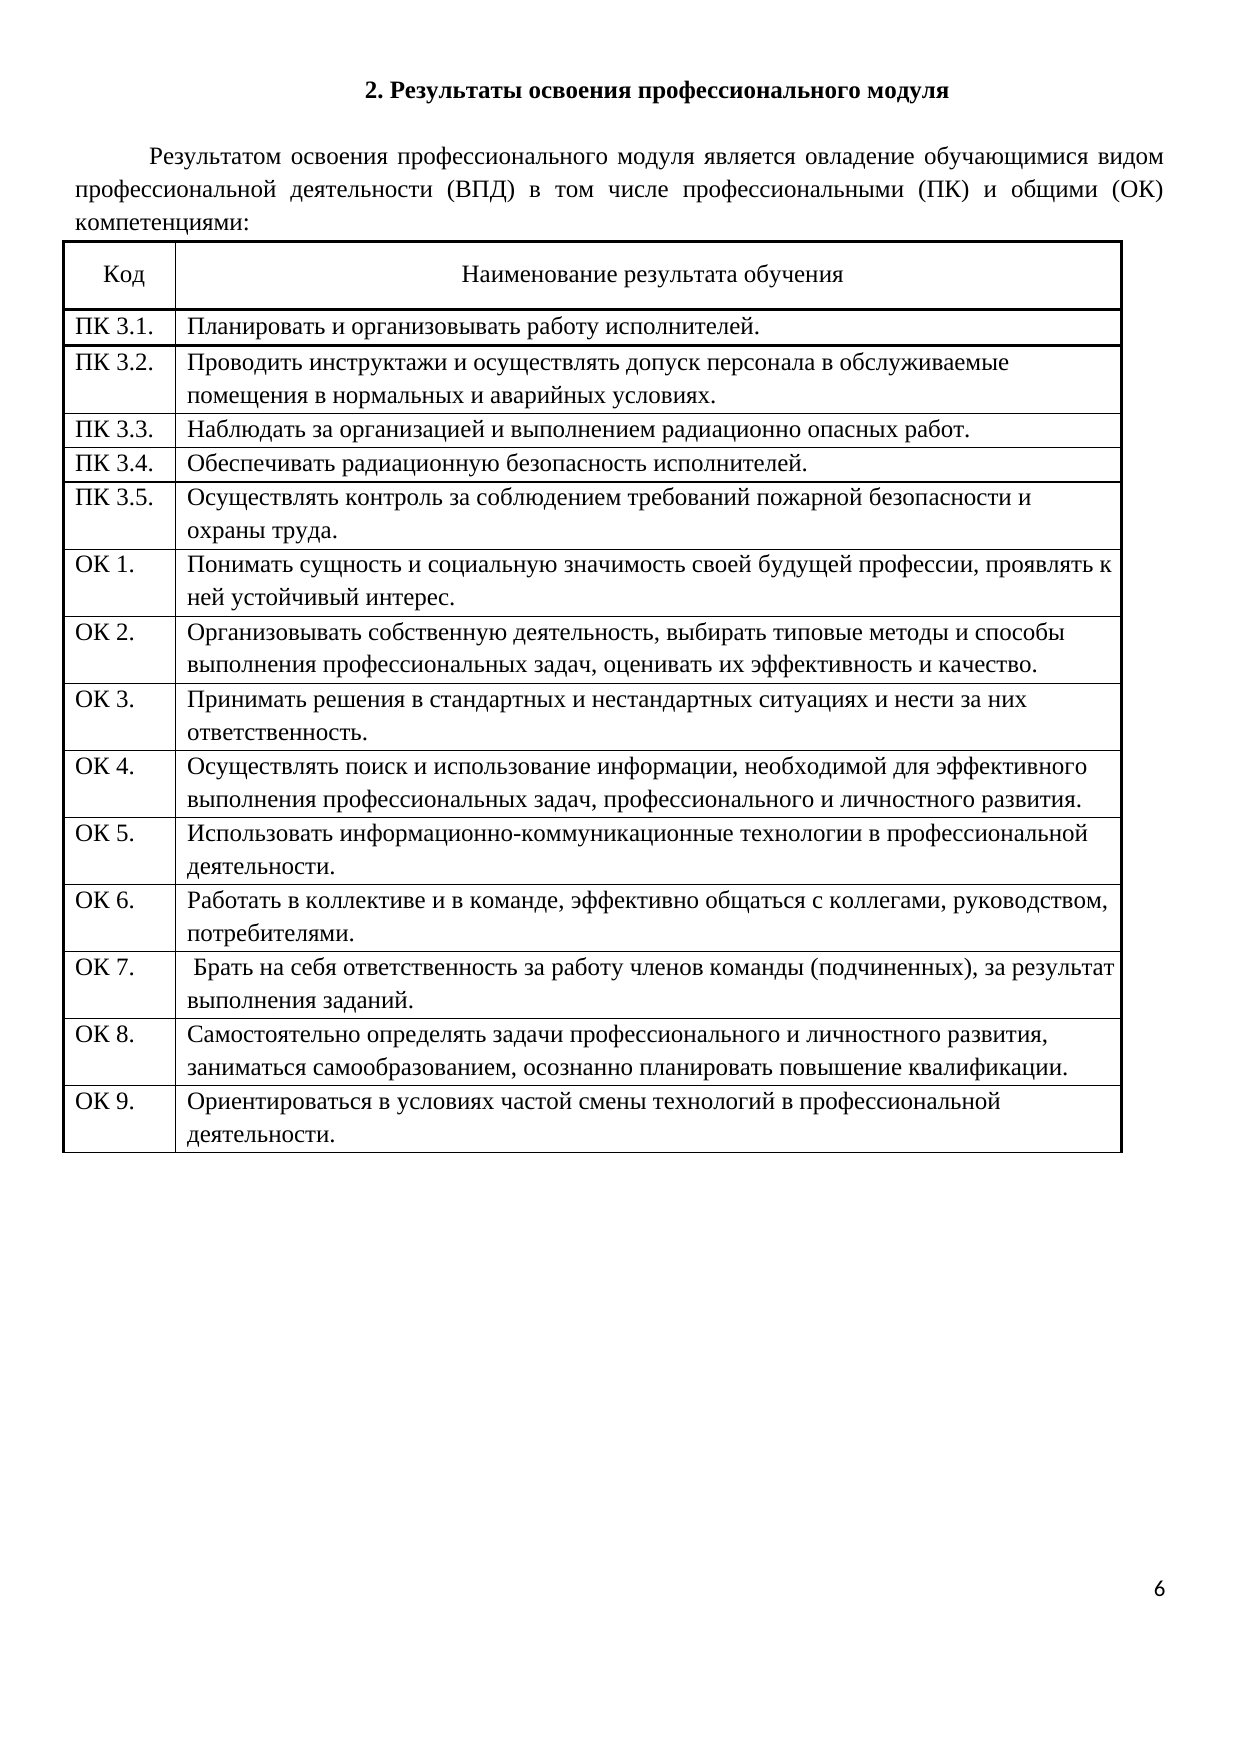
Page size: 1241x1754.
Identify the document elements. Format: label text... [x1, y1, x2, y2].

table_cell Понимать сущность и социальную значимость своей будущей профессии, проявлять к ней устойчивый интерес. [176, 550, 1120, 616]
table_cell Брать на себя ответственность за работу членов команды (подчиненных), за результат выполнения заданий. [176, 952, 1120, 1018]
table_cell ОК 6. [65, 885, 175, 951]
table_cell Ориентироваться в условиях частой смены технологий в профессиональной деятельности. [176, 1086, 1120, 1152]
table_cell ОК 1. [65, 550, 175, 616]
subtitle 2. Результаты освоения профессионального модуля [75, 75, 1165, 104]
table_cell ПК 3.1. [65, 311, 175, 344]
table_cell Планировать и организовывать работу исполнителей. [176, 311, 1120, 344]
table_cell Обеспечивать радиационную безопасность исполнителей. [176, 448, 1120, 481]
table_cell ОК 8. [65, 1019, 175, 1085]
table_cell Принимать решения в стандартных и нестандартных ситуациях и нести за них ответственность. [176, 684, 1120, 750]
table_cell Проводить инструктажи и осуществлять допуск персонала в обслуживаемые помещения в нормальных и аварийных условиях. [176, 347, 1120, 413]
text Результатом освоения профессионального модуля является овладение обучающимися видом профессиональной деятельности (ВПД) в том числе профессиональными (ПК) и общими (ОК) компетенциями: [75, 141, 1165, 236]
table_cell Осуществлять поиск и использование информации, необходимой для эффективного выполнения профессиональных задач, профессионального и личностного развития. [176, 751, 1120, 817]
table_cell ОК 7. [65, 952, 175, 1018]
table_header Код [65, 243, 175, 308]
table_cell ОК 3. [65, 684, 175, 750]
table_cell ОК 9. [65, 1086, 175, 1152]
table_cell ОК 4. [65, 751, 175, 817]
table_cell Использовать информационно-коммуникационные технологии в профессиональной деятельности. [176, 818, 1120, 884]
table_cell Самостоятельно определять задачи профессионального и личностного развития, заниматься самообразованием, осознанно планировать повышение квалификации. [176, 1019, 1120, 1085]
table_cell ПК 3.3. [65, 414, 175, 447]
table_cell ПК 3.2. [65, 347, 175, 413]
table_cell ПК 3.4. [65, 448, 175, 481]
table_cell ОК 2. [65, 617, 175, 683]
table_cell ПК 3.5. [65, 483, 175, 548]
table_cell ОК 5. [65, 818, 175, 884]
table_cell Осуществлять контроль за соблюдением требований пожарной безопасности и охраны труда. [176, 483, 1120, 548]
table_cell Организовывать собственную деятельность, выбирать типовые методы и способы выполнения профессиональных задач, оценивать их эффективность и качество. [176, 617, 1120, 683]
table_cell Наблюдать за организацией и выполнением радиационно опасных работ. [176, 414, 1120, 447]
table_cell Работать в коллективе и в команде, эффективно общаться с коллегами, руководством, потребителями. [176, 885, 1120, 951]
table_header Наименование результата обучения [176, 243, 1120, 308]
